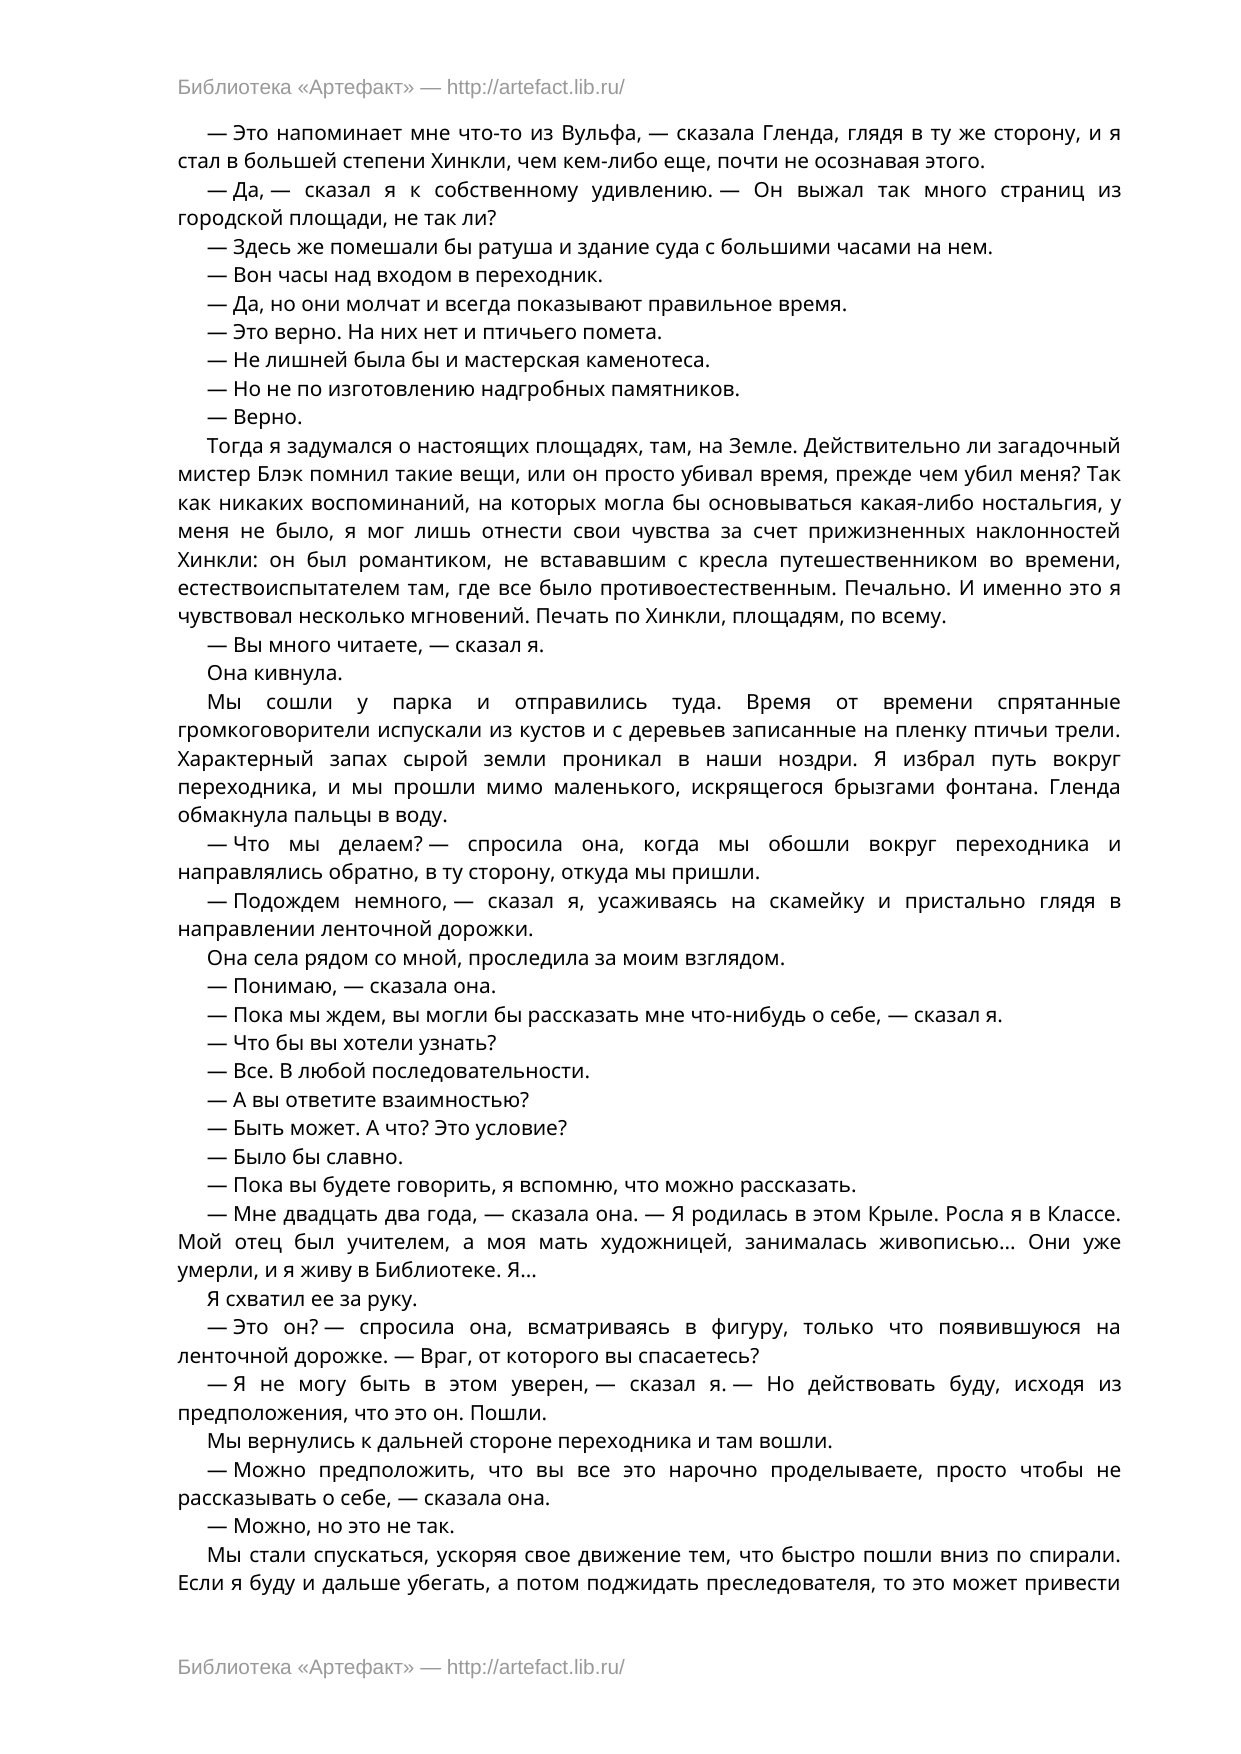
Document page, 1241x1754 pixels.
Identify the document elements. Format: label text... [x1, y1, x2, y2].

text — Это напоминает мне что-то из Вульфа, — сказала Гленда, глядя в ту же сторону, и я стал в большей степени Хинкли, чем кем-либо еще, почти не осознавая этого. [177, 118, 1122, 175]
text — Да, но они молчат и всегда показывают правильное время. [177, 289, 1122, 317]
text Мы сошли у парка и отправились туда. Время от времени спрятанные громкоговорители испускали из кустов и с деревьев записанные на пленку птичьи трели. Характерный запах сырой земли проникал в наши ноздри. Я избрал путь вокруг переходника, и мы прошли мимо маленького, искрящегося брызгами фонтана. Гленда обмакнула пальцы в воду. [177, 687, 1122, 829]
text — Но не по изготовлению надгробных памятников. [177, 374, 1122, 402]
text — Мне двадцать два года, — сказала она. — Я родилась в этом Крыле. Росла я в Классе. Мой отец был учителем, а моя мать художницей, занималась живописью... Они уже умерли, и я живу в Библиотеке. Я... [177, 1199, 1122, 1284]
text — Не лишней была бы и мастерская каменотеса. [177, 346, 1122, 374]
text Я схватил ее за руку. [177, 1284, 1122, 1312]
text — Все. В любой последовательности. [177, 1057, 1122, 1085]
text — Было бы славно. [177, 1142, 1122, 1170]
text — Подождем немного, — сказал я, усаживаясь на скамейку и пристально глядя в направлении ленточной дорожки. [177, 886, 1122, 943]
text — Я не могу быть в этом уверен, — сказал я. — Но действовать буду, исходя из предположения, что это он. Пошли. [177, 1369, 1122, 1426]
text — Верно. [177, 402, 1122, 431]
text Тогда я задумался о настоящих площадях, там, на Земле. Действительно ли загадочный мистер Блэк помнил такие вещи, или он просто убивал время, прежде чем убил меня? Так как никаких воспоминаний, на которых могла бы основываться какая-либо ностальгия, у меня не было, я мог лишь отнести свои чувства за счет прижизненных наклонностей Хинкли: он был романтиком, не встававшим с кресла путешественником во времени, естествоиспытателем там, где все было противоестественным. Печально. И именно это я чувствовал несколько мгновений. Печать по Хинкли, площадям, по всему. [177, 431, 1122, 630]
text — Понимаю, — сказала она. [177, 971, 1122, 1000]
text — Можно предположить, что вы все это нарочно проделываете, просто чтобы не рассказывать о себе, — сказала она. [177, 1455, 1122, 1512]
text — Быть может. А что? Это условие? [177, 1113, 1122, 1142]
text — Здесь же помешали бы ратуша и здание суда с большими часами на нем. [177, 232, 1122, 260]
text Мы вернулись к дальней стороне переходника и там вошли. [177, 1426, 1122, 1455]
text — Да, — сказал я к собственному удивлению. — Он выжал так много страниц из городской площади, не так ли? [177, 175, 1122, 232]
text — Это верно. На них нет и птичьего помета. [177, 317, 1122, 346]
text — Вон часы над входом в переходник. [177, 260, 1122, 289]
text — Можно, но это не так. [177, 1512, 1122, 1540]
text — Что бы вы хотели узнать? [177, 1028, 1122, 1057]
text — Пока мы ждем, вы могли бы рассказать мне что-нибудь о себе, — сказал я. [177, 1000, 1122, 1028]
text Она села рядом со мной, проследила за моим взглядом. [177, 943, 1122, 971]
text Она кивнула. [177, 658, 1122, 687]
text — Вы много читаете, — сказал я. [177, 630, 1122, 658]
text — А вы ответите взаимностью? [177, 1085, 1122, 1113]
text — Пока вы будете говорить, я вспомню, что можно рассказать. [177, 1170, 1122, 1199]
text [177, 1540, 1122, 1597]
text — Что мы делаем? — спросила она, когда мы обошли вокруг переходника и направлялись обратно, в ту сторону, откуда мы пришли. [177, 829, 1122, 886]
text — Это он? — спросила она, всматриваясь в фигуру, только что появившуюся на ленточной дорожке. — Враг, от которого вы спасаетесь? [177, 1312, 1122, 1369]
